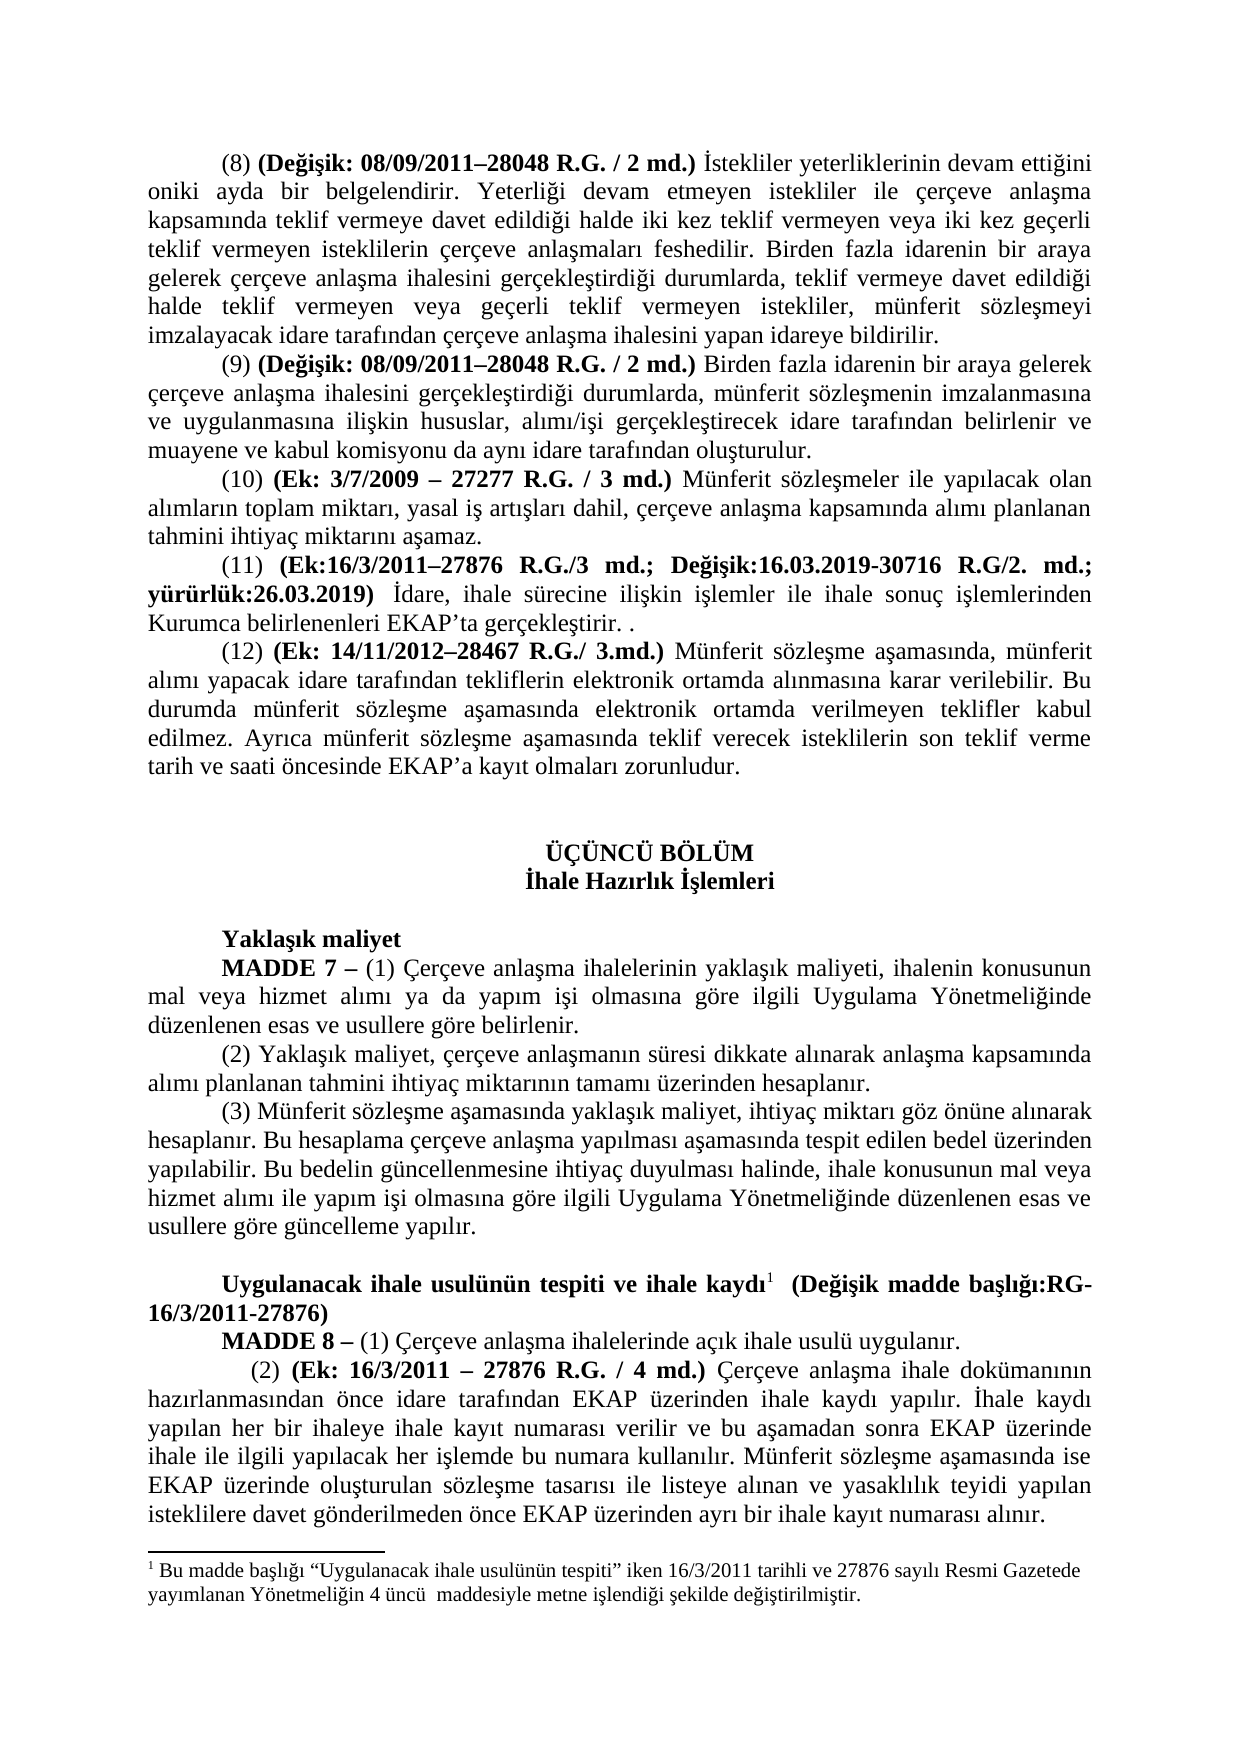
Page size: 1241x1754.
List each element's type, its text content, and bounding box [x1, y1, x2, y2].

subtitle Yaklaşık maliyet [148, 924, 1092, 953]
text MADDE 7 – (1) Çerçeve anlaşma ihalelerinin yaklaşık maliyeti, ihalenin konusunun mal veya hizmet alımı ya da yapım işi olmasına göre ilgili Uygulama Yönetmeliğinde düzenlenen esas ve usullere göre belirlenir. [148, 953, 1092, 1039]
text (10) (Ek: 3/7/2009 – 27277 R.G. / 3 md.) Münferit sözleşmeler ile yapılacak olan alımların toplam miktarı, yasal iş artışları dahil, çerçeve anlaşma kapsamında alımı planlanan tahmini ihtiyaç miktarını aşamaz. [148, 464, 1092, 550]
subtitle Uygulanacak ihale usulünün tespiti ve ihale kaydı (Değişik madde başlığı:RG-16/3/2011-27876) [148, 1269, 1092, 1326]
text (3) Münferit sözleşme aşamasında yaklaşık maliyet, ihtiyaç miktarı göz önüne alınarak hesaplanır. Bu hesaplama çerçeve anlaşma yapılması aşamasında tespit edilen bedel üzerinden yapılabilir. Bu bedelin güncellenmesine ihtiyaç duyulması halinde, ihale konusunun mal veya hizmet alımı ile yapım işi olmasına göre ilgili Uygulama Yönetmeliğinde düzenlenen esas ve usullere göre güncelleme yapılır. [148, 1096, 1092, 1240]
subtitle ÜÇÜNCÜ BÖLÜM [148, 838, 1092, 866]
text (2) (Ek: 16/3/2011 – 27876 R.G. / 4 md.) Çerçeve anlaşma ihale dokümanının hazırlanmasından önce idare tarafından EKAP üzerinden ihale kaydı yapılır. İhale kaydı yapılan her bir ihaleye ihale kayıt numarası verilir ve bu aşamadan sonra EKAP üzerinde ihale ile ilgili yapılacak her işlemde bu numara kullanılır. Münferit sözleşme aşamasında ise EKAP üzerinde oluşturulan sözleşme tasarısı ile listeye alınan ve yasaklılık teyidi yapılan isteklilere davet gönderilmeden önce EKAP üzerinden ayrı bir ihale kayıt numarası alınır. [148, 1355, 1092, 1528]
text (8) (Değişik: 08/09/2011–28048 R.G. / 2 md.) İstekliler yeterliklerinin devam ettiğini oniki ayda bir belgelendirir. Yeterliği devam etmeyen istekliler ile çerçeve anlaşma kapsamında teklif vermeye davet edildiği halde iki kez teklif vermeyen veya iki kez geçerli teklif vermeyen isteklilerin çerçeve anlaşmaları feshedilir. Birden fazla idarenin bir araya gelerek çerçeve anlaşma ihalesini gerçekleştirdiği durumlarda, teklif vermeye davet edildiği halde teklif vermeyen veya geçerli teklif vermeyen istekliler, münferit sözleşmeyi imzalayacak idare tarafından çerçeve anlaşma ihalesini yapan idareye bildirilir. [148, 148, 1092, 349]
subtitle İhale Hazırlık İşlemleri [148, 866, 1092, 895]
text (11) (Ek:16/3/2011–27876 R.G./3 md.; Değişik:16.03.2019-30716 R.G/2. md.; yürürlük:26.03.2019) İdare, ihale sürecine ilişkin işlemler ile ihale sonuç işlemlerinden Kurumca belirlenenleri EKAP’ta gerçekleştirir. . [148, 550, 1092, 636]
text (12) (Ek: 14/11/2012–28467 R.G./ 3.md.) Münferit sözleşme aşamasında, münferit alımı yapacak idare tarafından tekliflerin elektronik ortamda alınmasına karar verilebilir. Bu durumda münferit sözleşme aşamasında elektronik ortamda verilmeyen teklifler kabul edilmez. Ayrıca münferit sözleşme aşamasında teklif verecek isteklilerin son teklif verme tarih ve saati öncesinde EKAP’a kayıt olmaları zorunludur. [148, 636, 1092, 780]
text (9) (Değişik: 08/09/2011–28048 R.G. / 2 md.) Birden fazla idarenin bir araya gelerek çerçeve anlaşma ihalesini gerçekleştirdiği durumlarda, münferit sözleşmenin imzalanmasına ve uygulanmasına ilişkin hususlar, alımı/işi gerçekleştirecek idare tarafından belirlenir ve muayene ve kabul komisyonu da aynı idare tarafından oluşturulur. [148, 349, 1092, 464]
text MADDE 8 – (1) Çerçeve anlaşma ihalelerinde açık ihale usulü uygulanır. [148, 1326, 1092, 1355]
text (2) Yaklaşık maliyet, çerçeve anlaşmanın süresi dikkate alınarak anlaşma kapsamında alımı planlanan tahmini ihtiyaç miktarının tamamı üzerinden hesaplanır. [148, 1039, 1092, 1096]
